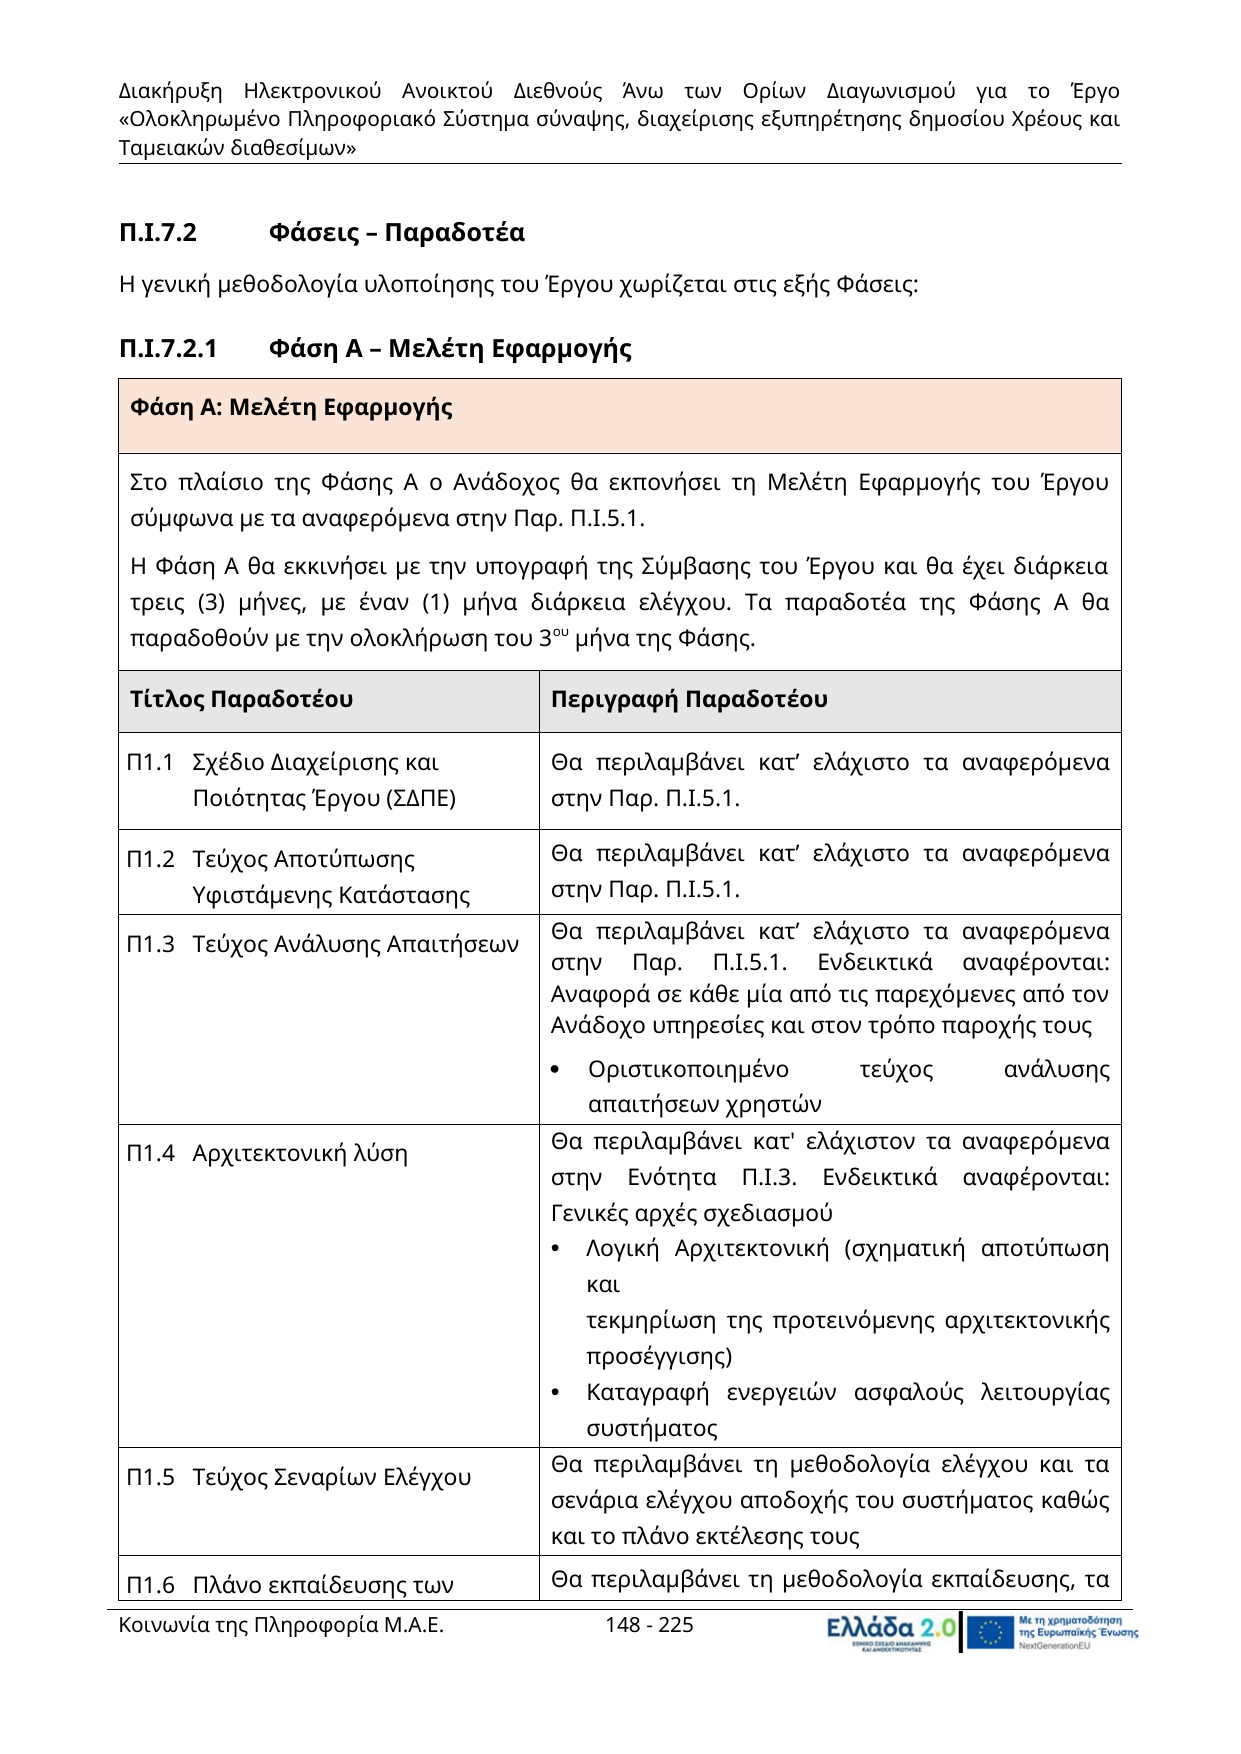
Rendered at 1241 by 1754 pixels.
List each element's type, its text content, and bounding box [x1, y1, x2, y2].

table_cell Θα περιλαμβάνει κατ’ ελάχιστο τα αναφερόμενα στην Παρ. Π.Ι.5.1. Ενδεικτικά αναφέρονται: Αναφορά σε κάθε μία από τις παρεχόμενες από τον Ανάδοχο υπηρεσίες και στον τρόπο παροχής τους Οριστικοποιημένο τεύχος ανάλυσης απαιτήσεων χρηστών [540, 915, 1121, 1123]
table_cell Περιγραφή Παραδοτέου [540, 671, 1121, 732]
table_cell Πλάνο εκπαίδευσης των χρηστών και διαχειριστών [119, 1556, 539, 1600]
picture [826, 1611, 1143, 1653]
table_cell Θα περιλαμβάνει κατ' ελάχιστον τα αναφερόμενα στην Ενότητα Π.Ι.3. Ενδεικτικά αναφέρονται: Γενικές αρχές σχεδιασμού Λογική Αρχιτεκτονική (σχηματική αποτύπωση και τεκμηρίωση της προτεινόμενης αρχιτεκτονικής προσέγγισης) Καταγραφή ενεργειών ασφαλούς λειτουργίας συστήματος [540, 1125, 1121, 1447]
text Η γενική μεθοδολογία υλοποίησης του Έργου χωρίζεται στις εξής Φάσεις: [118, 268, 1122, 299]
table_cell Θα περιλαμβάνει τη μεθοδολογία εκπαίδευσης, τα εκπαιδευτικά σεμινάρια καθώς και το πλάνο πραγματοποίησής τους [540, 1556, 1121, 1600]
table_cell Θα περιλαμβάνει τη μεθοδολογία ελέγχου και τα σενάρια ελέγχου αποδοχής του συστήματος καθώς και το πλάνο εκτέλεσης τους [540, 1448, 1121, 1555]
table_cell Τεύχος Σεναρίων Ελέγχου [119, 1448, 539, 1555]
text Φάση Α – Μελέτη Εφαρμογής [118, 330, 1122, 364]
table_cell Τίτλος Παραδοτέου [119, 671, 539, 732]
table_header Φάση Α: Μελέτη Εφαρμογής [119, 379, 1121, 452]
table_cell Τεύχος Ανάλυσης Απαιτήσεων [119, 915, 539, 1123]
table_cell Στο πλαίσιο της Φάσης Α ο Ανάδοχος θα εκπονήσει τη Μελέτη Εφαρμογής του Έργου σύμφωνα με τα αναφερόμενα στην Παρ. Π.Ι.5.1. Η Φάση Α θα εκκινήσει με την υπογραφή της Σύμβασης του Έργου και θα έχει διάρκεια τρεις (3) μήνες, με έναν (1) μήνα διάρκεια ελέγχου. Τα παραδοτέα της Φάσης Α θα παραδοθούν με την ολοκλήρωση του 3ου μήνα της Φάσης. [119, 454, 1121, 670]
text Φάσεις – Παραδοτέα [118, 214, 1122, 248]
table_cell Σχέδιο Διαχείρισης και Ποιότητας Έργου (ΣΔΠΕ) [119, 733, 539, 829]
table_cell Τεύχος Αποτύπωσης Υφιστάμενης Κατάστασης [119, 830, 539, 914]
table_cell Θα περιλαμβάνει κατ’ ελάχιστο τα αναφερόμενα στην Παρ. Π.Ι.5.1. [540, 733, 1121, 829]
table_cell Θα περιλαμβάνει κατ’ ελάχιστο τα αναφερόμενα στην Παρ. Π.Ι.5.1. [540, 830, 1121, 914]
table_cell Αρχιτεκτονική λύση [119, 1125, 539, 1447]
